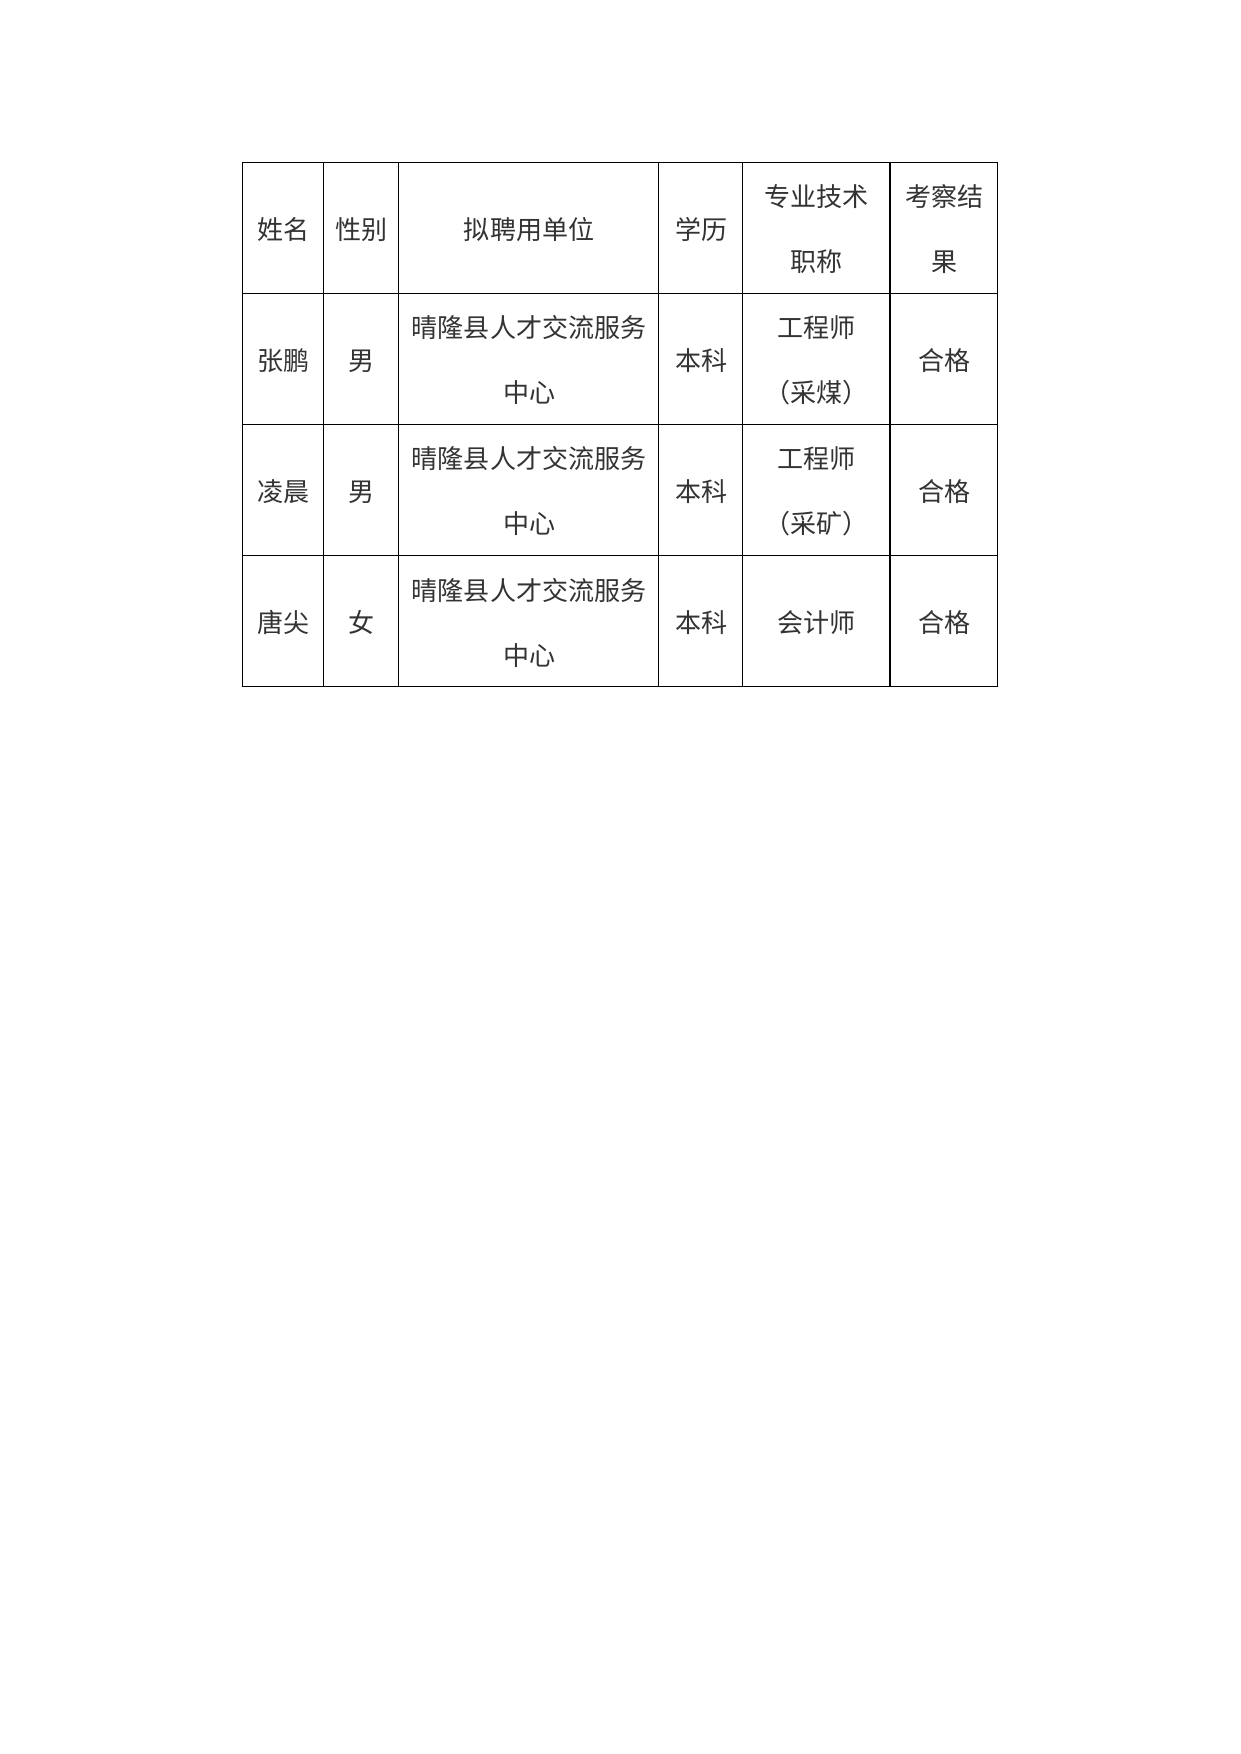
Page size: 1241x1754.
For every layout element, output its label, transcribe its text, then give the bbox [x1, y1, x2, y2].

table_cell 会计师 [743, 556, 889, 686]
table_cell 张鹏 [243, 294, 323, 424]
table_cell 凌晨 [243, 425, 323, 555]
table_cell 合格 [891, 425, 997, 555]
table_header 学历 [659, 163, 742, 293]
table_header 性别 [324, 163, 398, 293]
table_cell 工程师（采矿） [743, 425, 889, 555]
table_cell 本科 [659, 294, 742, 424]
table_header 姓名 [243, 163, 323, 293]
table_cell 工程师（采煤） [743, 294, 889, 424]
table_cell 晴隆县人才交流服务中心 [399, 556, 658, 686]
table_header 专业技术职称 [743, 163, 889, 293]
table_cell 女 [324, 556, 398, 686]
table_cell 合格 [891, 294, 997, 424]
table_cell 晴隆县人才交流服务中心 [399, 425, 658, 555]
table_cell 晴隆县人才交流服务中心 [399, 294, 658, 424]
table_header 拟聘用单位 [399, 163, 658, 293]
table_cell 男 [324, 294, 398, 424]
table_cell 本科 [659, 425, 742, 555]
table_cell 本科 [659, 556, 742, 686]
table_header 考察结果 [891, 163, 997, 293]
table_cell 男 [324, 425, 398, 555]
table_cell 合格 [891, 556, 997, 686]
table_cell 唐尖 [243, 556, 323, 686]
